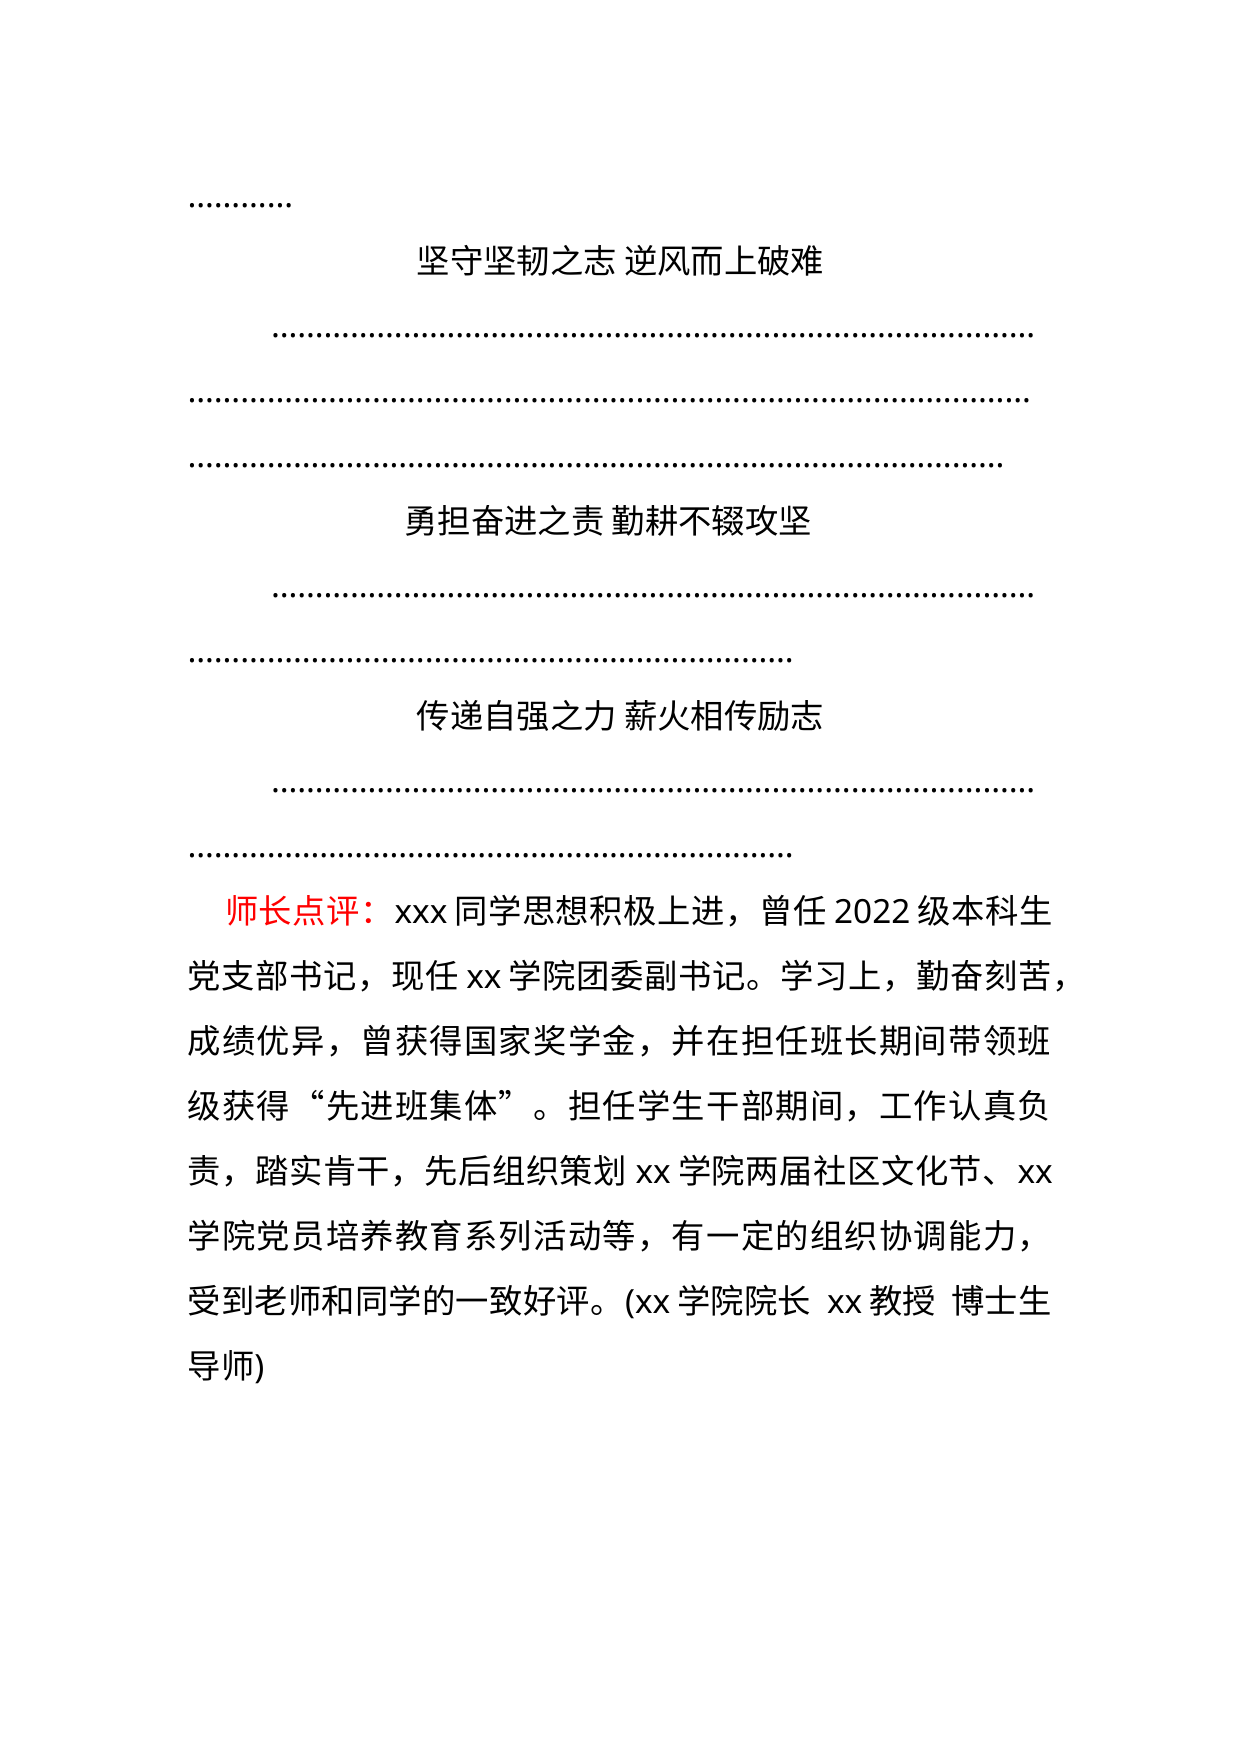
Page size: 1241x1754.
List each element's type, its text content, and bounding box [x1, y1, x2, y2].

text 坚守坚韧之志 逆风而上破难 [187, 227, 1053, 292]
text 勇担奋进之责 勤耕不辍攻坚 [187, 487, 1053, 552]
text …………………………………………………………………………………………………………………………………………………………………………………………………………………………………………………… [187, 292, 1053, 487]
text 师长点评：xxx同学思想积极上进，曾任2022级本科生党支部书记，现任xx学院团委副书记。学习上，勤奋刻苦，成绩优异，曾获得国家奖学金，并在担任班长期间带领班级获得“先进班集体”。担任学生干部期间，工作认真负责，踏实肯干，先后组织策划xx学院两届社区文化节、xx学院党员培养教育系列活动等，有一定的组织协调能力，受到老师和同学的一致好评。(xx学院院长 xx教授 博士生导师) [187, 877, 1053, 1397]
text ………………………………………………………………………………………………………………………………………… [187, 747, 1053, 877]
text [187, 162, 1053, 227]
text 传递自强之力 薪火相传励志 [187, 682, 1053, 747]
text ………………………………………………………………………………………………………………………………………… [187, 552, 1053, 682]
